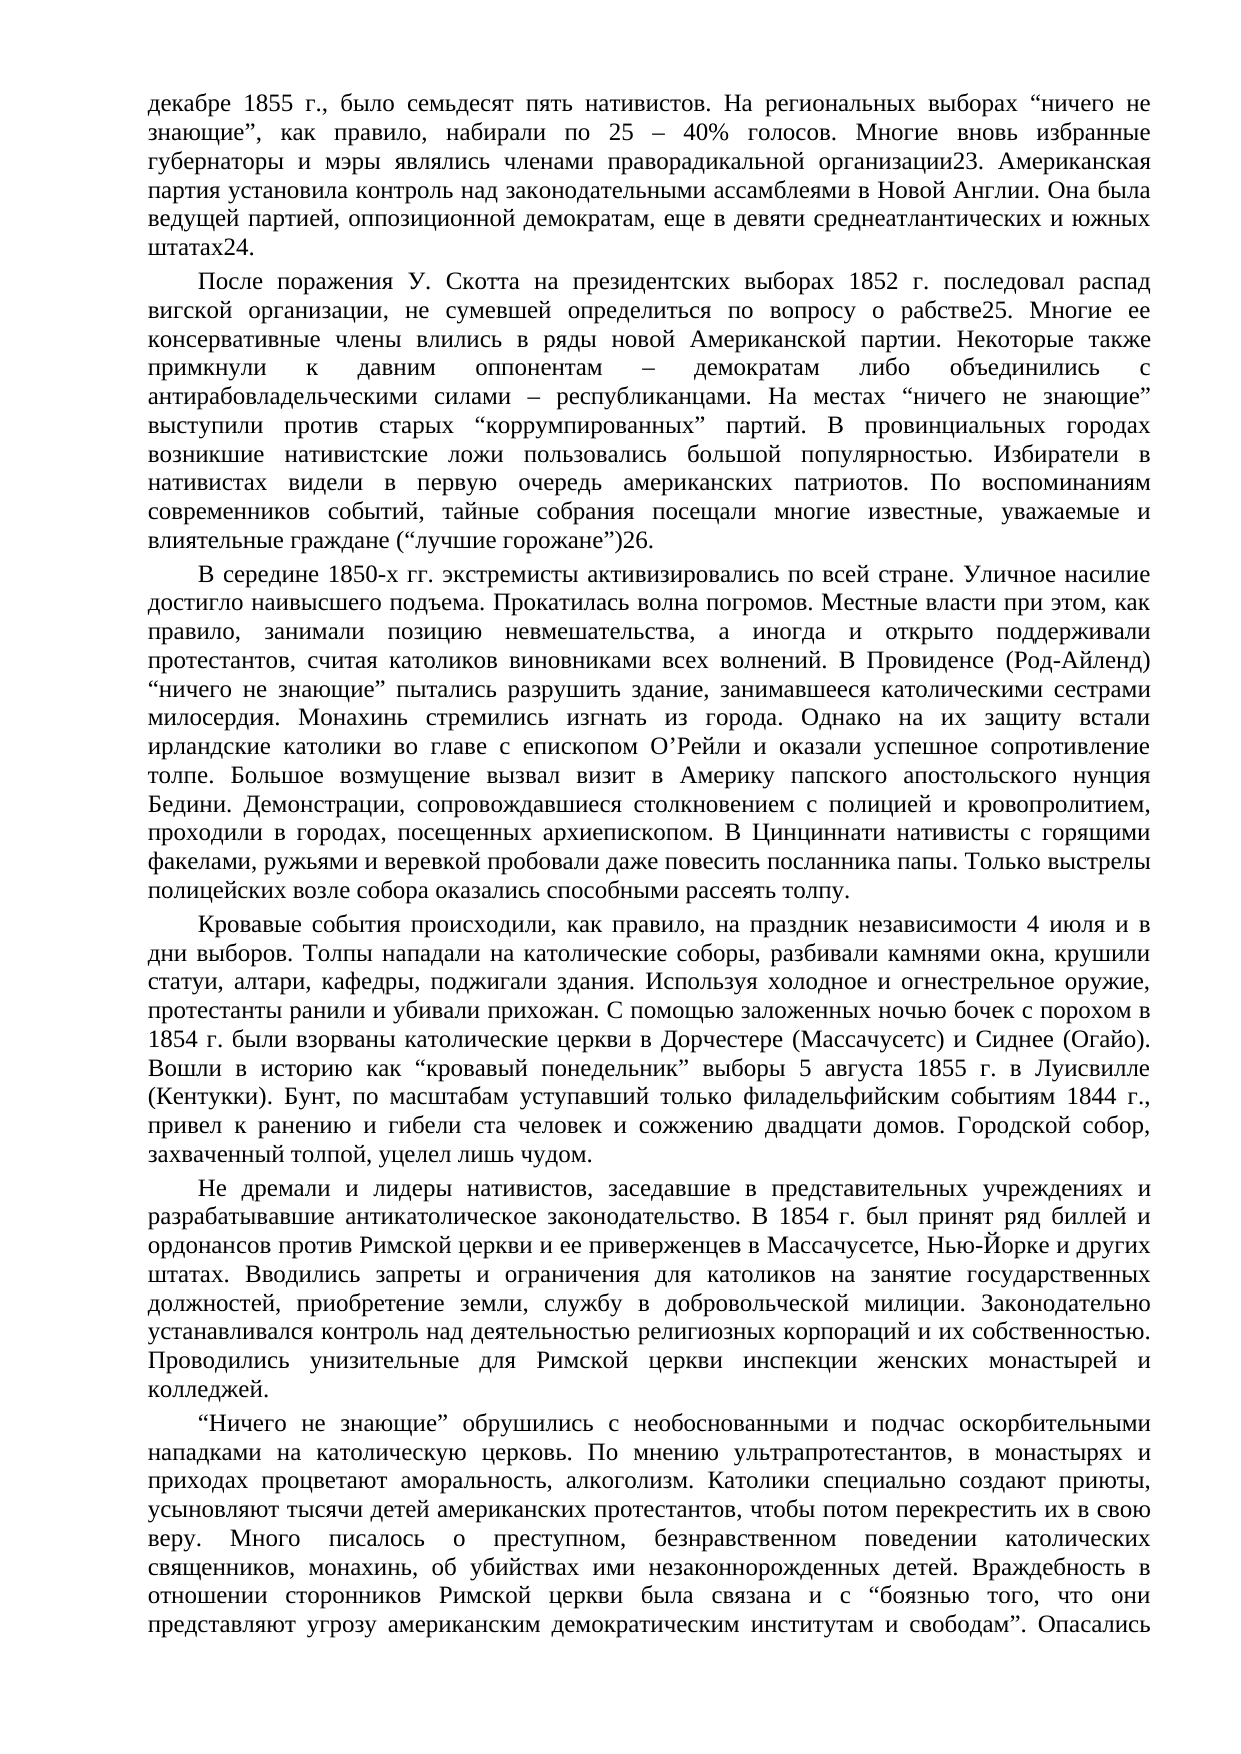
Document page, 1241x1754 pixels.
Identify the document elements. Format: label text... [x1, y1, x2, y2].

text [148, 1408, 1152, 1638]
text Не дремали и лидеры нативистов, заседавшие в представительных учреждениях и разрабатывавшие антикатолическое законодательство. В 1854 г. был принят ряд биллей и ордонансов против Римской церкви и ее приверженцев в Массачусетсе, Нью-Йорке и других штатах. Вводились запреты и ограничения для католиков на занятие государственных должностей, приобретение земли, службу в добровольческой милиции. Законодательно устанавливался контроль над деятельностью религиозных корпораций и их собственностью. Проводились унизительные для Римской церкви инспекции женских монастырей и колледжей. [148, 1173, 1152, 1403]
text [148, 88, 1152, 261]
text Кровавые события происходили, как правило, на праздник независимости 4 июля и в дни выборов. Толпы нападали на католические соборы, разбивали камнями окна, крушили статуи, алтари, кафедры, поджигали здания. Используя холодное и огнестрельное оружие, протестанты ранили и убивали прихожан. С помощью заложенных ночью бочек с порохом в 1854 г. были взорваны католические церкви в Дорчестере (Массачусетс) и Сиднее (Огайо). Вошли в историю как “кровавый понедельник” выборы 5 августа 1855 г. в Луисвилле (Кентукки). Бунт, по масштабам уступавший только филадельфийским событиям 1844 г., привел к ранению и гибели ста человек и сожжению двадцати домов. Городской собор, захваченный толпой, уцелел лишь чудом. [148, 909, 1152, 1168]
text В середине 1850-х гг. экстремисты активизировались по всей стране. Уличное насилие достигло наивысшего подъема. Прокатилась волна погромов. Местные власти при этом, как правило, занимали позицию невмешательства, а иногда и открыто поддерживали протестантов, считая католиков виновниками всех волнений. В Провиденсе (Род-Айленд) “ничего не знающие” пытались разрушить здание, занимавшееся католическими сестрами милосердия. Монахинь стремились изгнать из города. Однако на их защиту встали ирландские католики во главе с епископом О’Рейли и оказали успешное сопротивление толпе. Большое возмущение вызвал визит в Америку папского апостольского нунция Бедини. Демонстрации, сопровождавшиеся столкновением с полицией и кровопролитием, проходили в городах, посещенных архиепископом. В Цинциннати нативисты с горящими факелами, ружьями и веревкой пробовали даже повесить посланника папы. Только выстрелы полицейских возле собора оказались способными рассеять толпу. [148, 559, 1152, 904]
text После поражения У. Скотта на президентских выборах 1852 г. последовал распад вигской организации, не сумевшей определиться по вопросу о рабстве25. Многие ее консервативные члены влились в ряды новой Американской партии. Некоторые также примкнули к давним оппонентам – демократам либо объединились с антирабовладельческими силами – республиканцами. На местах “ничего не знающие” выступили против старых “коррумпированных” партий. В провинциальных городах возникшие нативистские ложи пользовались большой популярностью. Избиратели в нативистах видели в первую очередь американских патриотов. По воспоминаниям современников событий, тайные собрания посещали многие известные, уважаемые и влиятельные граждане (“лучшие горожане”)26. [148, 266, 1152, 554]
